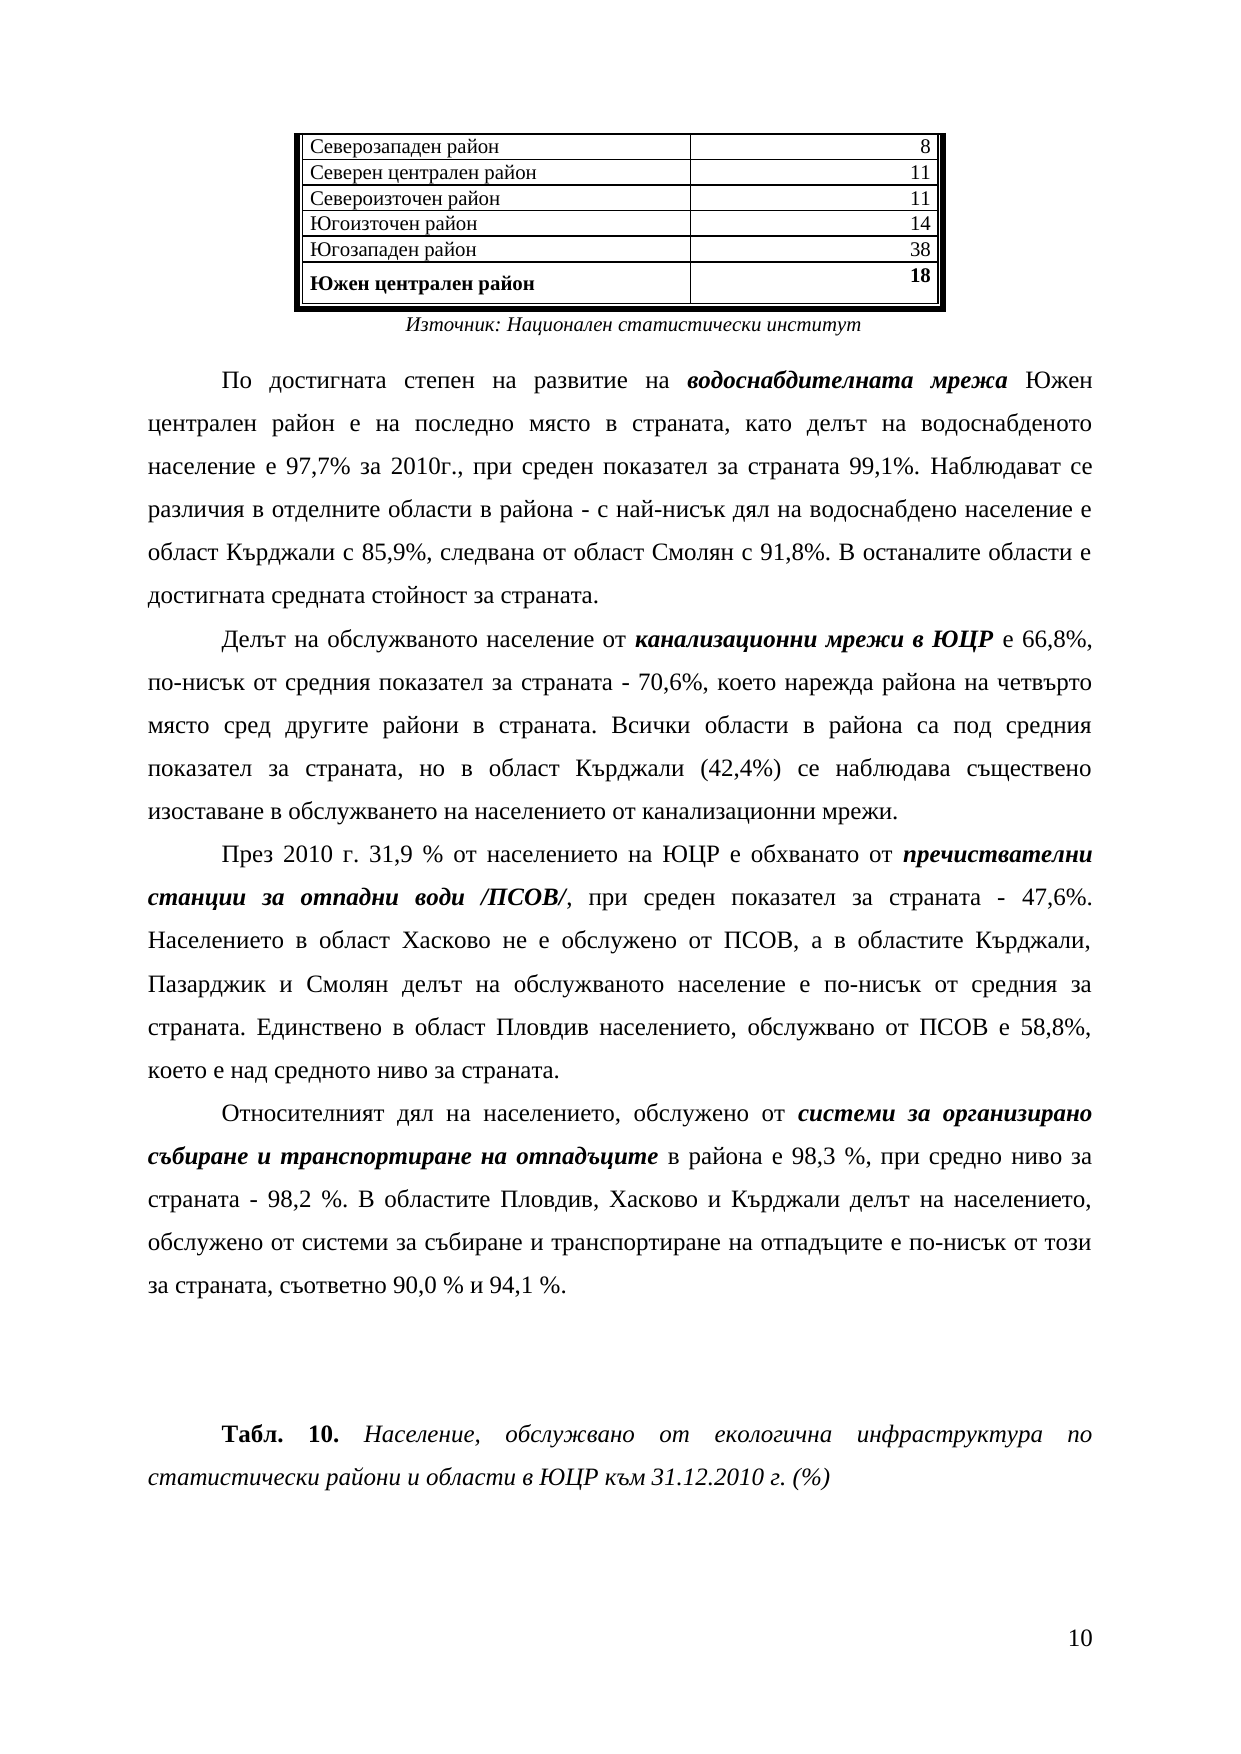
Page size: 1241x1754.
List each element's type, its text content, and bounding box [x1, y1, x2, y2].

table_cell Южен централен район [303, 263, 690, 303]
table_cell Северен централен район [303, 160, 690, 184]
table_cell 11 [691, 160, 937, 184]
table_cell Югоизточен район [303, 211, 690, 235]
text През 2010 г. 31,9 % от населението на ЮЦР е обхванато от пречиствателни станции за отпадни води /ПСОВ/, при среден показател за страната - 47,6%. Населението в област Хасково не е обслужено от ПСОВ, а в областите Кърджали, Пазарджик и Смолян делът на обслужваното население е по-нисък от средния за страната. Единствено в област Пловдив населението, обслужвано от ПСОВ е 58,8%, което е над средното ниво за страната. [148, 839, 1093, 1084]
text Табл. 10. Население, обслужвано от екологична инфраструктура по статистически райони и области в ЮЦР към 31.12.2010 г. (%) [148, 1419, 1093, 1491]
table_cell 18 [691, 263, 937, 303]
table_cell Северозападен район [303, 135, 690, 158]
table_cell Югозападен район [303, 237, 690, 261]
table_cell 8 [691, 135, 937, 158]
text Източник: Национален статистически институт [295, 312, 1093, 336]
text Делът на обслужваното население от канализационни мрежи в ЮЦР е 66,8%, по-нисък от средния показател за страната - 70,6%, което нарежда района на четвърто място сред другите райони в страната. Всички области в района са под средния показател за страната, но в област Кърджали (42,4%) се наблюдава съществено изоставане в обслужването на населението от канализационни мрежи. [148, 624, 1093, 825]
text Относителният дял на населението, обслужено от системи за организирано събиране и транспортиране на отпадъците в района e 98,3 %, при средно ниво за страната - 98,2 %. В областите Пловдив, Хасково и Кърджали делът на населението, обслужено от системи за събиране и транспортиране на отпадъците е по-нисък от този за страната, съответно 90,0 % и 94,1 %. [148, 1098, 1093, 1299]
text По достигната степен на развитие на водоснабдителната мрежа Южен централен район е на последно място в страната, като делът на водоснабденото население е 97,7% за 2010г., при среден показател за страната 99,1%. Наблюдават се различия в отделните области в района - с най-нисък дял на водоснабдено население е област Кърджали с 85,9%, следвана от област Смолян с 91,8%. В останалите области е достигната средната стойност за страната. [148, 365, 1093, 609]
table_cell 38 [691, 237, 937, 261]
table_cell Североизточен район [303, 186, 690, 210]
table_cell 14 [691, 211, 937, 235]
table_cell 11 [691, 186, 937, 210]
